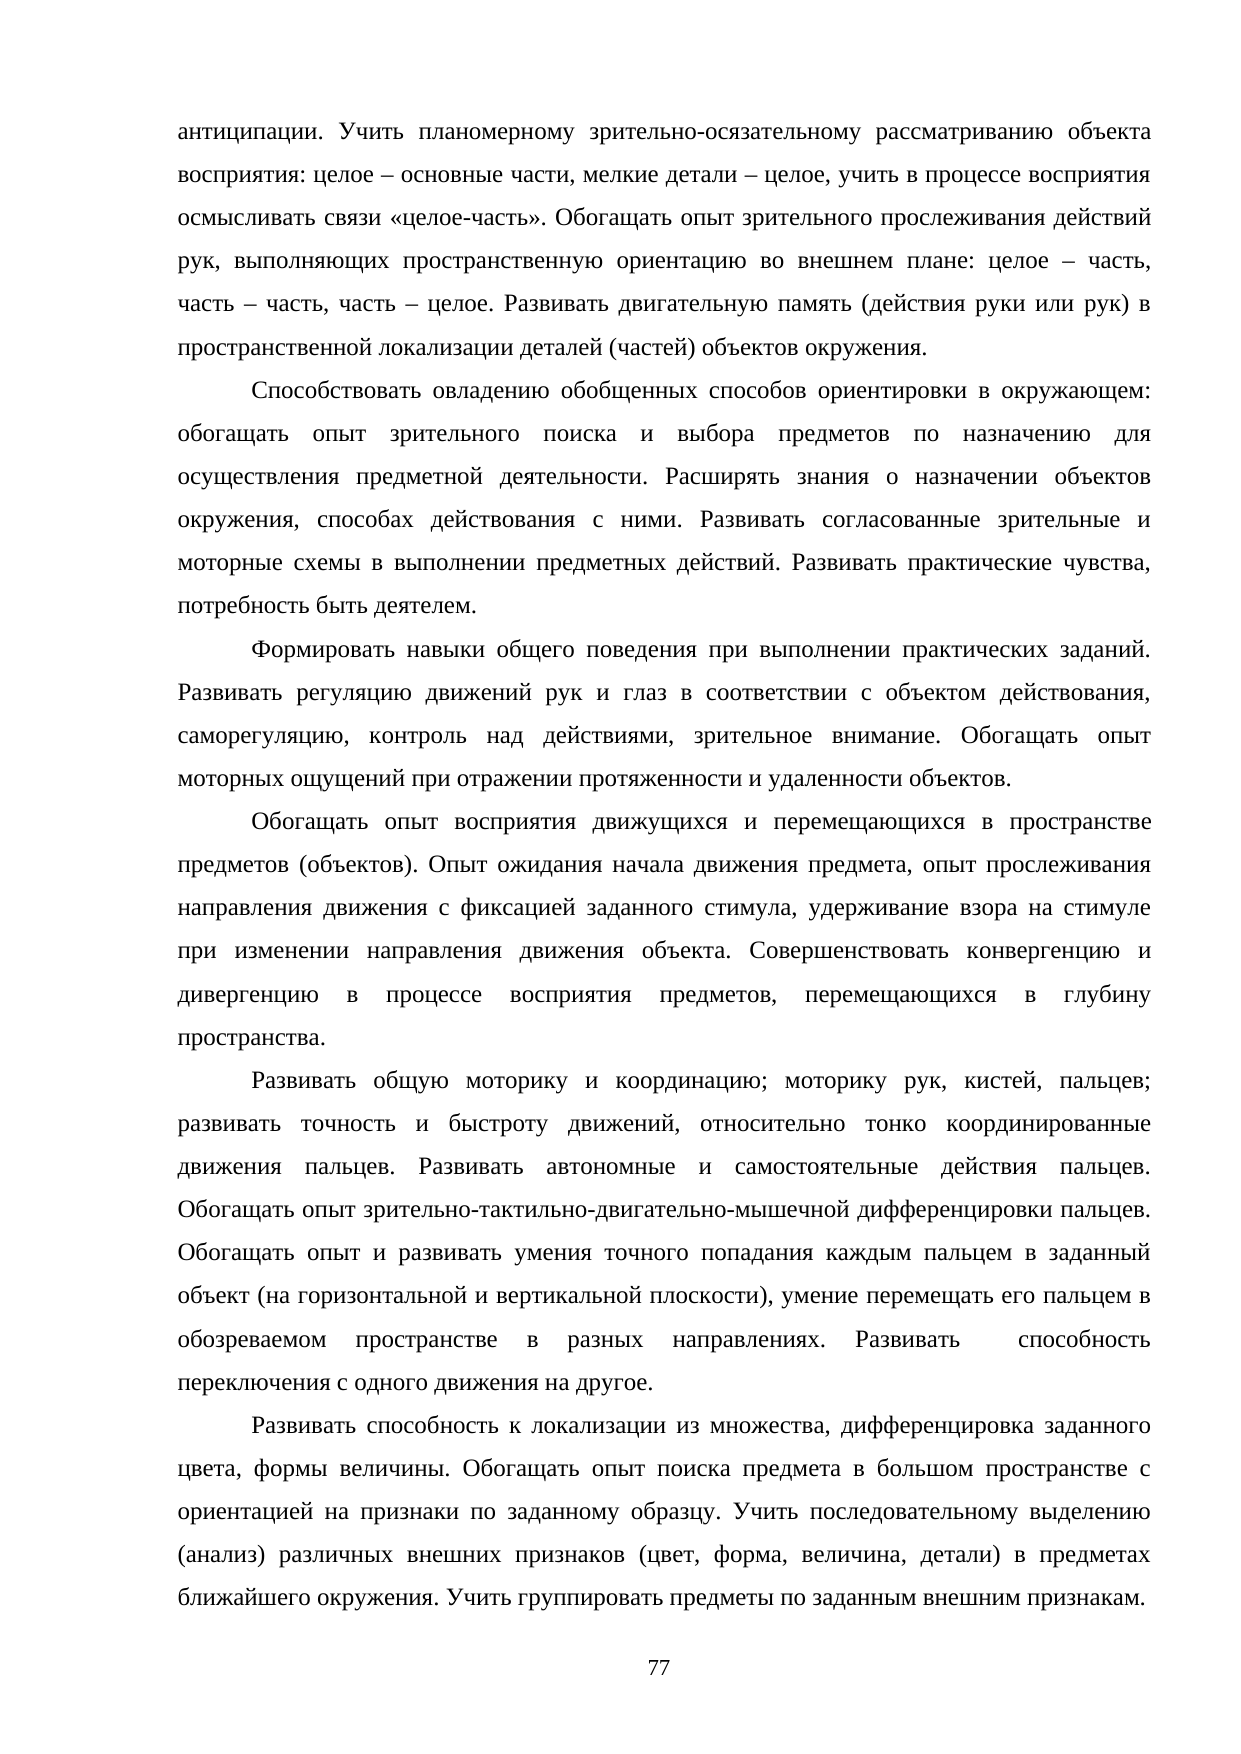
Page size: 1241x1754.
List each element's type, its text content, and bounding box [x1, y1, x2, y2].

text Развивать способность к локализации из множества, дифференцировка заданного цвета, формы величины. Обогащать опыт поиска предмета в большом пространстве с ориентацией на признаки по заданному образцу. Учить последовательному выделению (анализ) различных внешних признаков (цвет, форма, величина, детали) в предметах ближайшего окружения. Учить группировать предметы по заданным внешним признакам. [177, 1410, 1152, 1611]
text антиципации. Учить планомерному зрительно-осязательному рассматриванию объекта восприятия: целое – основные части, мелкие детали – целое, учить в процессе восприятия осмысливать связи «целое-часть». Обогащать опыт зрительного прослеживания действий рук, выполняющих пространственную ориентацию во внешнем плане: целое – часть, часть – часть, часть – целое. Развивать двигательную память (действия руки или рук) в пространственной локализации деталей (частей) объектов окружения. [177, 116, 1152, 360]
text Формировать навыки общего поведения при выполнении практических заданий. Развивать регуляцию движений рук и глаз в соответствии с объектом действования, саморегуляцию, контроль над действиями, зрительное внимание. Обогащать опыт моторных ощущений при отражении протяженности и удаленности объектов. [177, 634, 1152, 792]
text Обогащать опыт восприятия движущихся и перемещающихся в пространстве предметов (объектов). Опыт ожидания начала движения предмета, опыт прослеживания направления движения с фиксацией заданного стимула, удерживание взора на стимуле при изменении направления движения объекта. Совершенствовать конвергенцию и дивергенцию в процессе восприятия предметов, перемещающихся в глубину пространства. [177, 806, 1152, 1051]
text Развивать общую моторику и координацию; моторику рук, кистей, пальцев; развивать точность и быстроту движений, относительно тонко координированные движения пальцев. Развивать автономные и самостоятельные действия пальцев. Обогащать опыт зрительно-тактильно-двигательно-мышечной дифференцировки пальцев. Обогащать опыт и развивать умения точного попадания каждым пальцем в заданный объект (на горизонтальной и вертикальной плоскости), умение перемещать его пальцем в обозреваемом пространстве в разных направлениях. Развивать способность переключения с одного движения на другое. [177, 1065, 1152, 1396]
text Способствовать овладению обобщенных способов ориентировки в окружающем: обогащать опыт зрительного поиска и выбора предметов по назначению для осуществления предметной деятельности. Расширять знания о назначении объектов окружения, способах действования с ними. Развивать согласованные зрительные и моторные схемы в выполнении предметных действий. Развивать практические чувства, потребность быть деятелем. [177, 375, 1152, 619]
